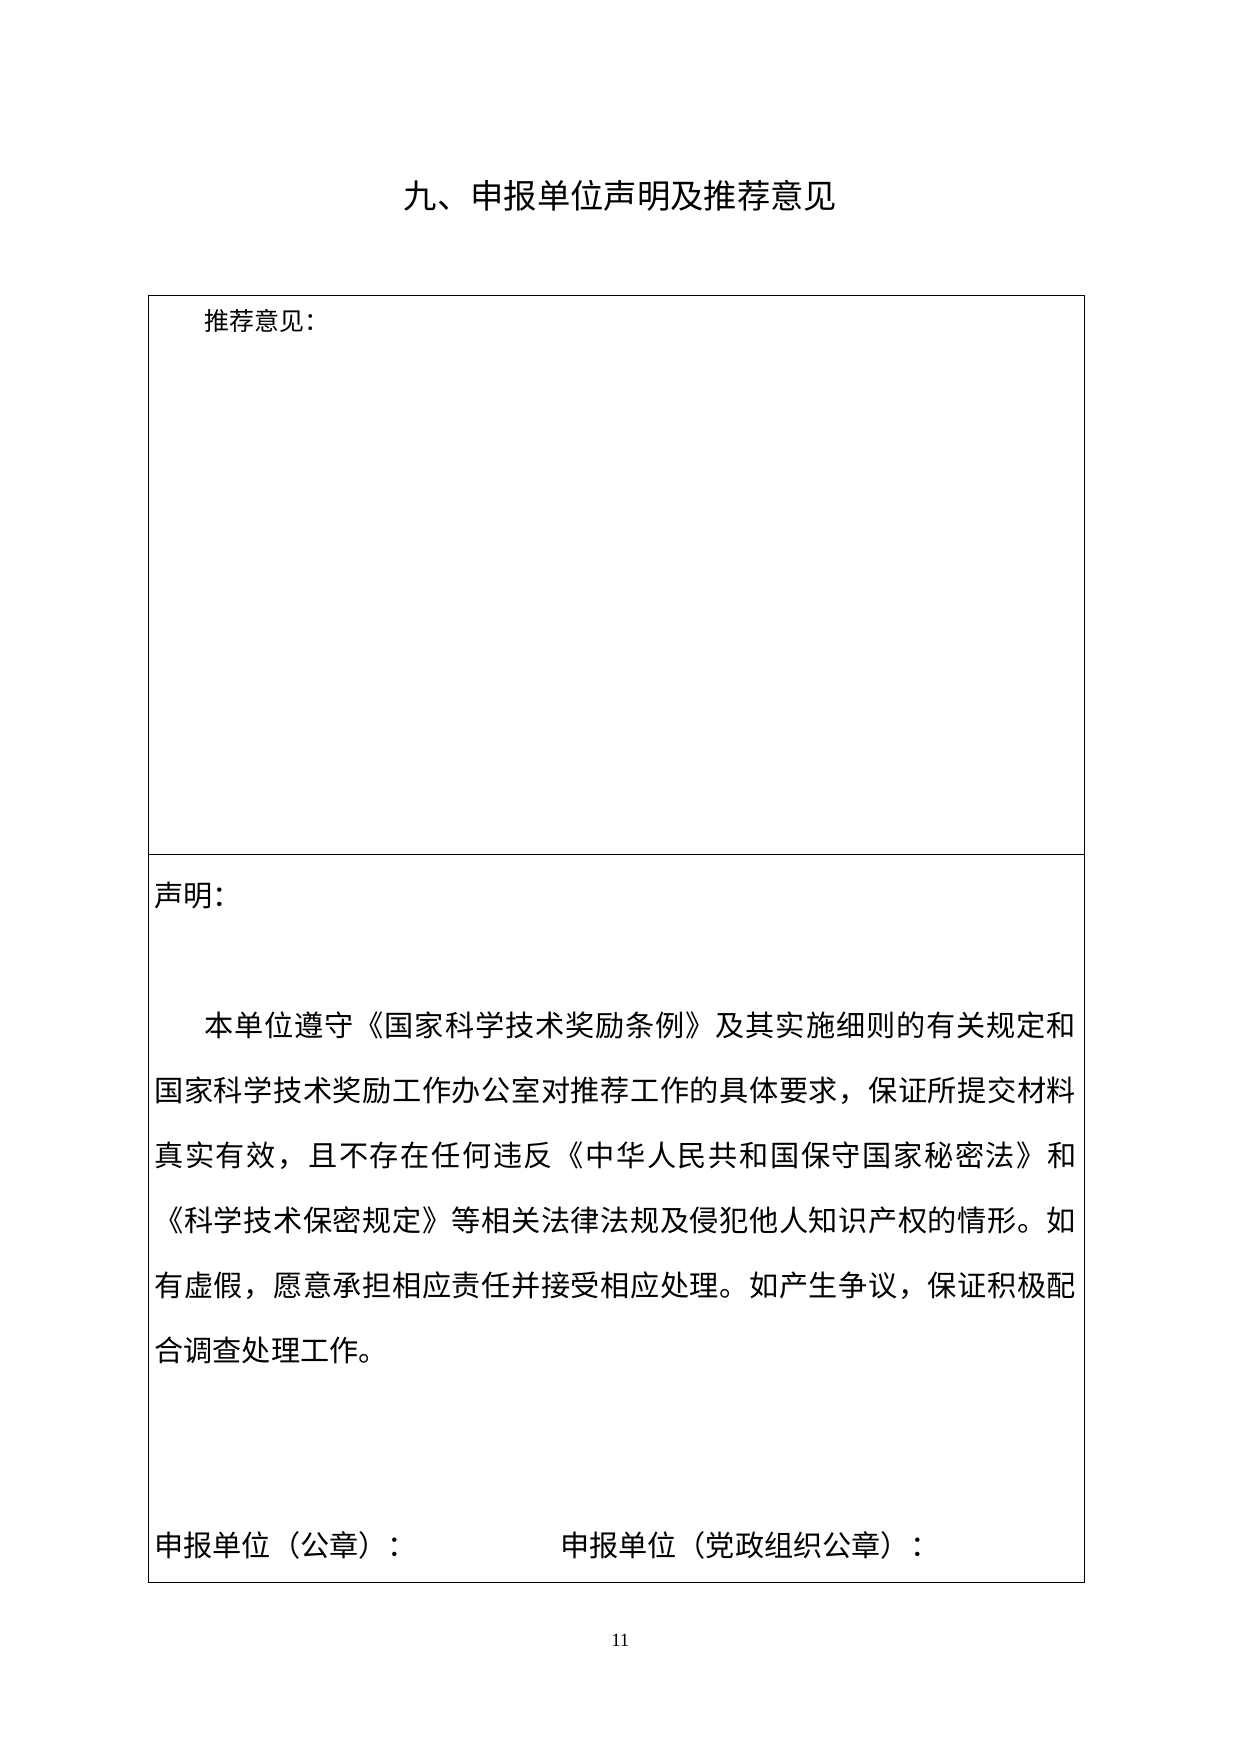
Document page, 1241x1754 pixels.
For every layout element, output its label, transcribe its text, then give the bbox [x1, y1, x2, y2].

subtitle 九、申报单位声明及推荐意见 [148, 162, 1092, 227]
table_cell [149, 855, 1084, 1582]
table_header 推荐意见： [149, 296, 1084, 854]
